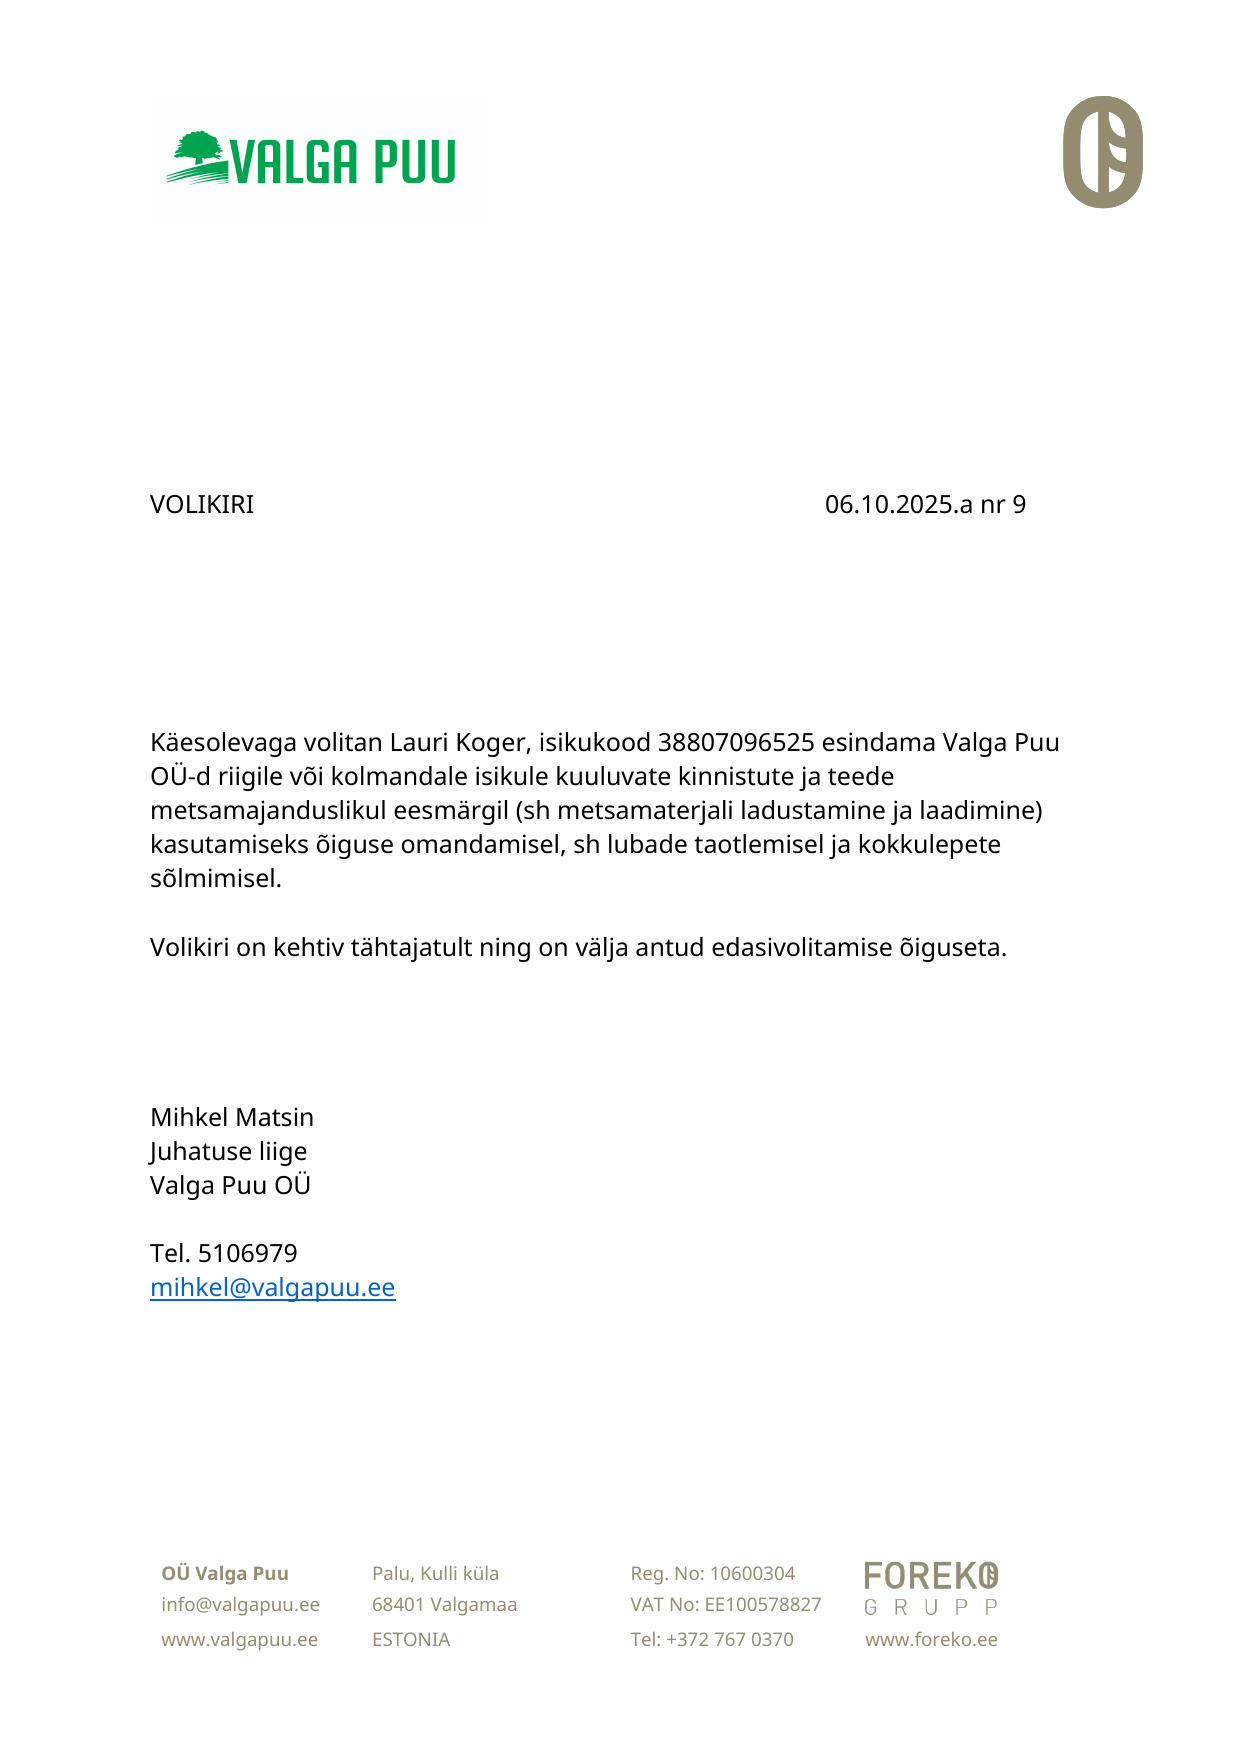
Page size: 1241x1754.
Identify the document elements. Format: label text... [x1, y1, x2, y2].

picture [150, 100, 489, 219]
picture [1054, 87, 1152, 213]
text Valga Puu OÜ [150, 1168, 1090, 1202]
text mihkel@valgapuu.ee [150, 1270, 1090, 1304]
text Tel. 5106979 [150, 1236, 1090, 1270]
picture [865, 1560, 999, 1621]
text Volikiri on kehtiv tähtajatult ning on välja antud edasivolitamise õiguseta. [150, 929, 1090, 963]
text Juhatuse liige [150, 1134, 1090, 1168]
text VOLIKIRI 06.10.2025.a nr 9 [150, 486, 1090, 521]
text Käesolevaga volitan Lauri Koger, isikukood 38807096525 esindama Valga Puu OÜ-d riigile või kolmandale isikule kuuluvate kinnistute ja teede metsamajanduslikul eesmärgil (sh metsamaterjali ladustamine ja laadimine) kasutamiseks õiguse omandamisel, sh lubade taotlemisel ja kokkulepete sõlmimisel. [150, 725, 1090, 895]
text Mihkel Matsin [150, 1099, 1090, 1134]
